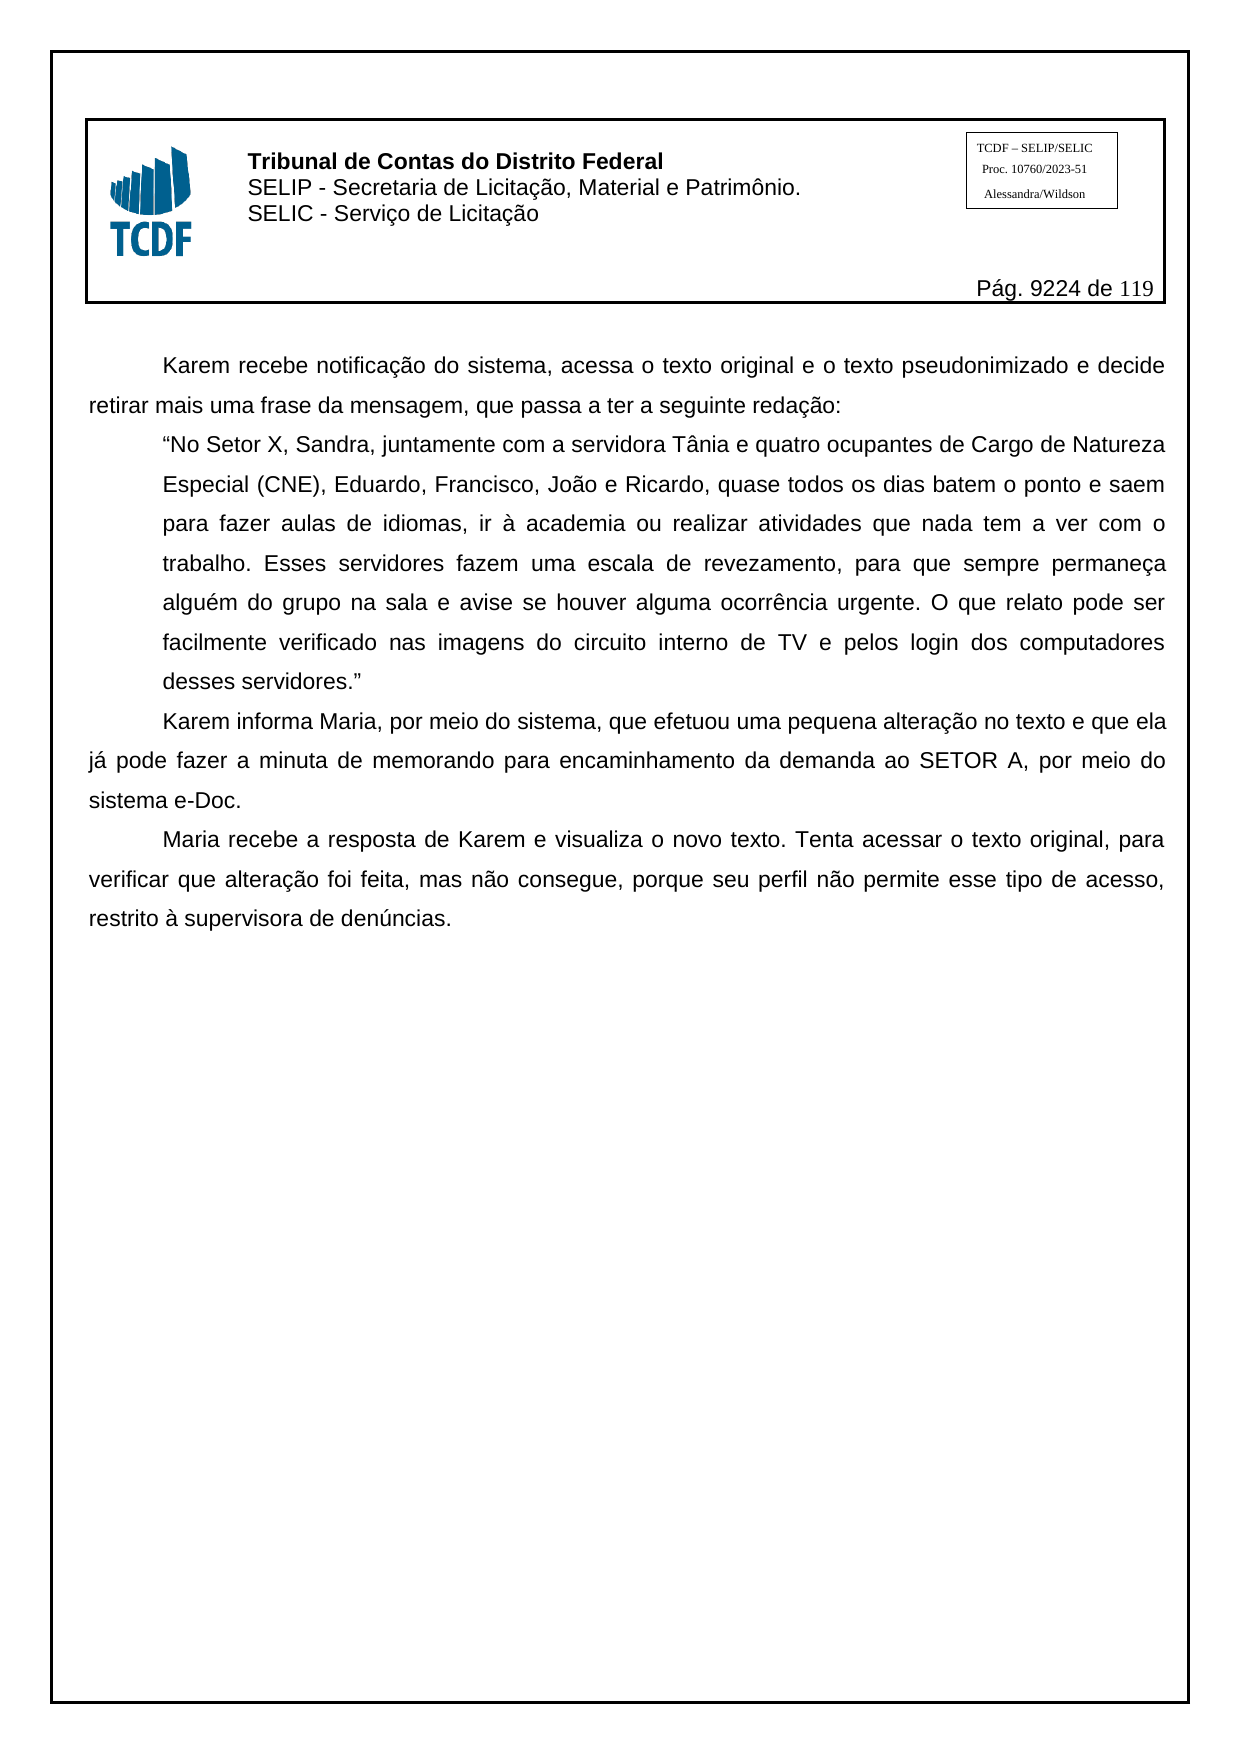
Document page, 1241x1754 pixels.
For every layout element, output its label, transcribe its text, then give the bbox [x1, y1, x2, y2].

text Karem recebe notificação do sistema, acessa o texto original e o texto pseudonimizado e decide retirar mais uma frase da mensagem, que passa a ter a seguinte redação: [89, 352, 1167, 418]
picture [95, 143, 206, 259]
text Maria recebe a resposta de Karem e visualiza o novo texto. Tenta acessar o texto original, para verificar que alteração foi feita, mas não consegue, porque seu perfil não permite esse tipo de acesso, restrito à supervisora de denúncias. [89, 826, 1167, 931]
text “No Setor X, Sandra, juntamente com a servidora Tânia e quatro ocupantes de Cargo de Natureza Especial (CNE), Eduardo, Francisco, João e Ricardo, quase todos os dias batem o ponto e saem para fazer aulas de idiomas, ir à academia ou realizar atividades que nada tem a ver com o trabalho. Esses servidores fazem uma escala de revezamento, para que sempre permaneça alguém do grupo na sala e avise se houver alguma ocorrência urgente. O que relato pode ser facilmente verificado nas imagens do circuito interno de TV e pelos login dos computadores desses servidores.” [162, 431, 1167, 694]
text Karem informa Maria, por meio do sistema, que efetuou uma pequena alteração no texto e que ela já pode fazer a minuta de memorando para encaminhamento da demanda ao SETOR A, por meio do sistema e-Doc. [89, 708, 1167, 813]
